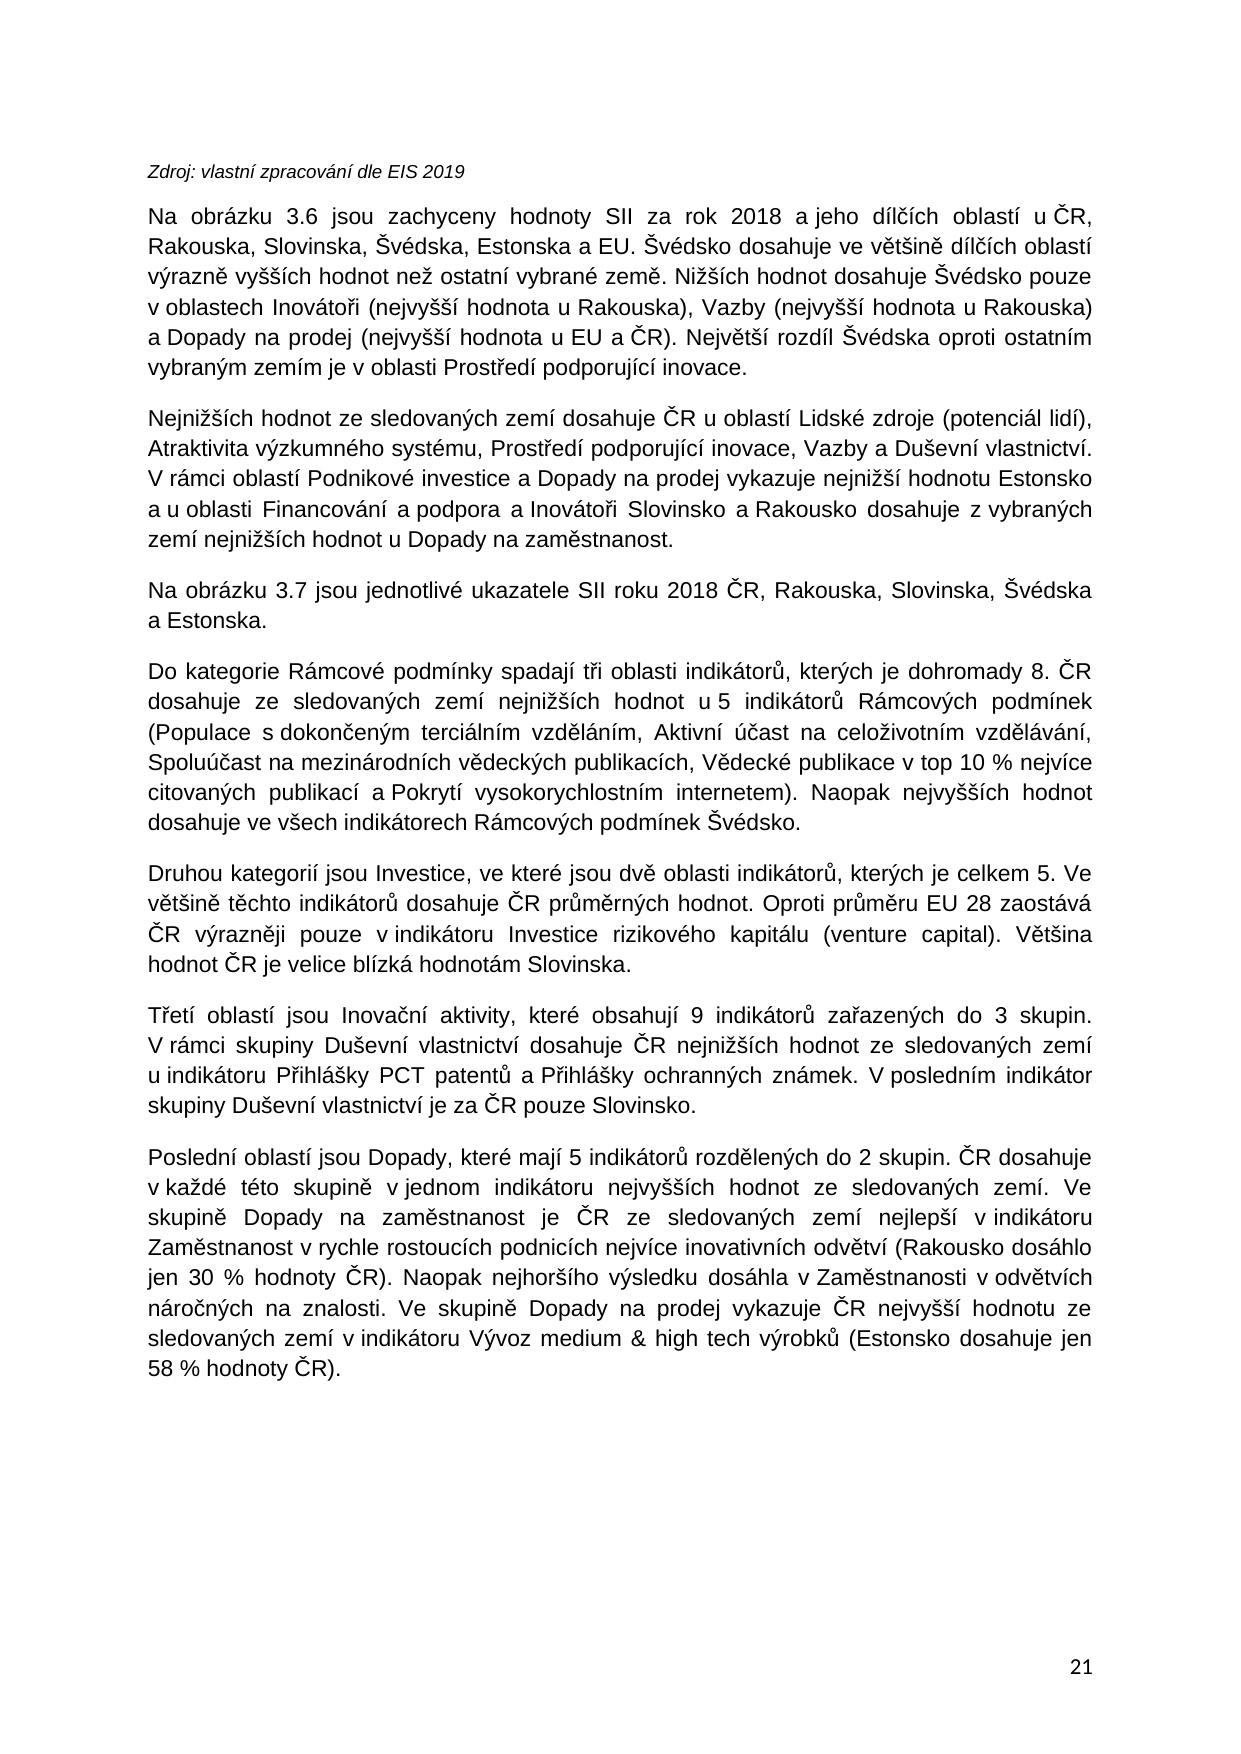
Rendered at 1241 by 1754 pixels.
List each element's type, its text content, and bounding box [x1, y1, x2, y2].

text Zdroj: vlastní zpracování dle EIS 2019 [148, 148, 1093, 182]
text Třetí oblastí jsou Inovační aktivity, které obsahují 9 indikátorů zařazených do 3 skupin. V rámci skupiny Duševní vlastnictví dosahuje ČR nejnižších hodnot ze sledovaných zemí u indikátoru Přihlášky PCT patentů a Přihlášky ochranných známek. V posledním indikátor skupiny Duševní vlastnictví je za ČR pouze Slovinsko. [148, 1002, 1093, 1119]
text Druhou kategorií jsou Investice, ve které jsou dvě oblasti indikátorů, kterých je celkem 5. Ve většině těchto indikátorů dosahuje ČR průměrných hodnot. Oproti průměru EU 28 zaostává ČR výrazněji pouze v indikátoru Investice rizikového kapitálu (venture capital). Většina hodnot ČR je velice blízká hodnotám Slovinska. [148, 860, 1093, 977]
text Nejnižších hodnot ze sledovaných zemí dosahuje ČR u oblastí Lidské zdroje (potenciál lidí), Atraktivita výzkumného systému, Prostředí podporující inovace, Vazby a Duševní vlastnictví. V rámci oblastí Podnikové investice a Dopady na prodej vykazuje nejnižší hodnotu Estonsko a u oblasti Financování a podpora a Inovátoři Slovinsko a Rakousko dosahuje z vybraných zemí nejnižších hodnot u Dopady na zaměstnanost. [148, 405, 1093, 552]
text Na obrázku 3.7 jsou jednotlivé ukazatele SII roku 2018 ČR, Rakouska, Slovinska, Švédska a Estonska. [148, 577, 1093, 633]
text Do kategorie Rámcové podmínky spadají tři oblasti indikátorů, kterých je dohromady 8. ČR dosahuje ze sledovaných zemí nejnižších hodnot u 5 indikátorů Rámcových podmínek (Populace s dokončeným terciálním vzděláním, Aktivní účast na celoživotním vzdělávání, Spoluúčast na mezinárodních vědeckých publikacích, Vědecké publikace v top 10 % nejvíce citovaných publikací a Pokrytí vysokorychlostním internetem). Naopak nejvyšších hodnot dosahuje ve všech indikátorech Rámcových podmínek Švédsko. [148, 658, 1093, 836]
text Poslední oblastí jsou Dopady, které mají 5 indikátorů rozdělených do 2 skupin. ČR dosahuje v každé této skupině v jednom indikátoru nejvyšších hodnot ze sledovaných zemí. Ve skupině Dopady na zaměstnanost je ČR ze sledovaných zemí nejlepší v indikátoru Zaměstnanost v rychle rostoucích podnicích nejvíce inovativních odvětví (Rakousko dosáhlo jen 30 % hodnoty ČR). Naopak nejhoršího výsledku dosáhla v Zaměstnanosti v odvětvích náročných na znalosti. Ve skupině Dopady na prodej vykazuje ČR nejvyšší hodnotu ze sledovaných zemí v indikátoru Vývoz medium & high tech výrobků (Estonsko dosahuje jen 58 % hodnoty ČR). [148, 1143, 1093, 1381]
text Na obrázku 3.6 jsou zachyceny hodnoty SII za rok 2018 a jeho dílčích oblastí u ČR, Rakouska, Slovinska, Švédska, Estonska a EU. Švédsko dosahuje ve většině dílčích oblastí výrazně vyšších hodnot než ostatní vybrané země. Nižších hodnot dosahuje Švédsko pouze v oblastech Inovátoři (nejvyšší hodnota u Rakouska), Vazby (nejvyšší hodnota u Rakouska) a Dopady na prodej (nejvyšší hodnota u EU a ČR). Největší rozdíl Švédska oproti ostatním vybraným zemím je v oblasti Prostředí podporující inovace. [148, 203, 1093, 380]
